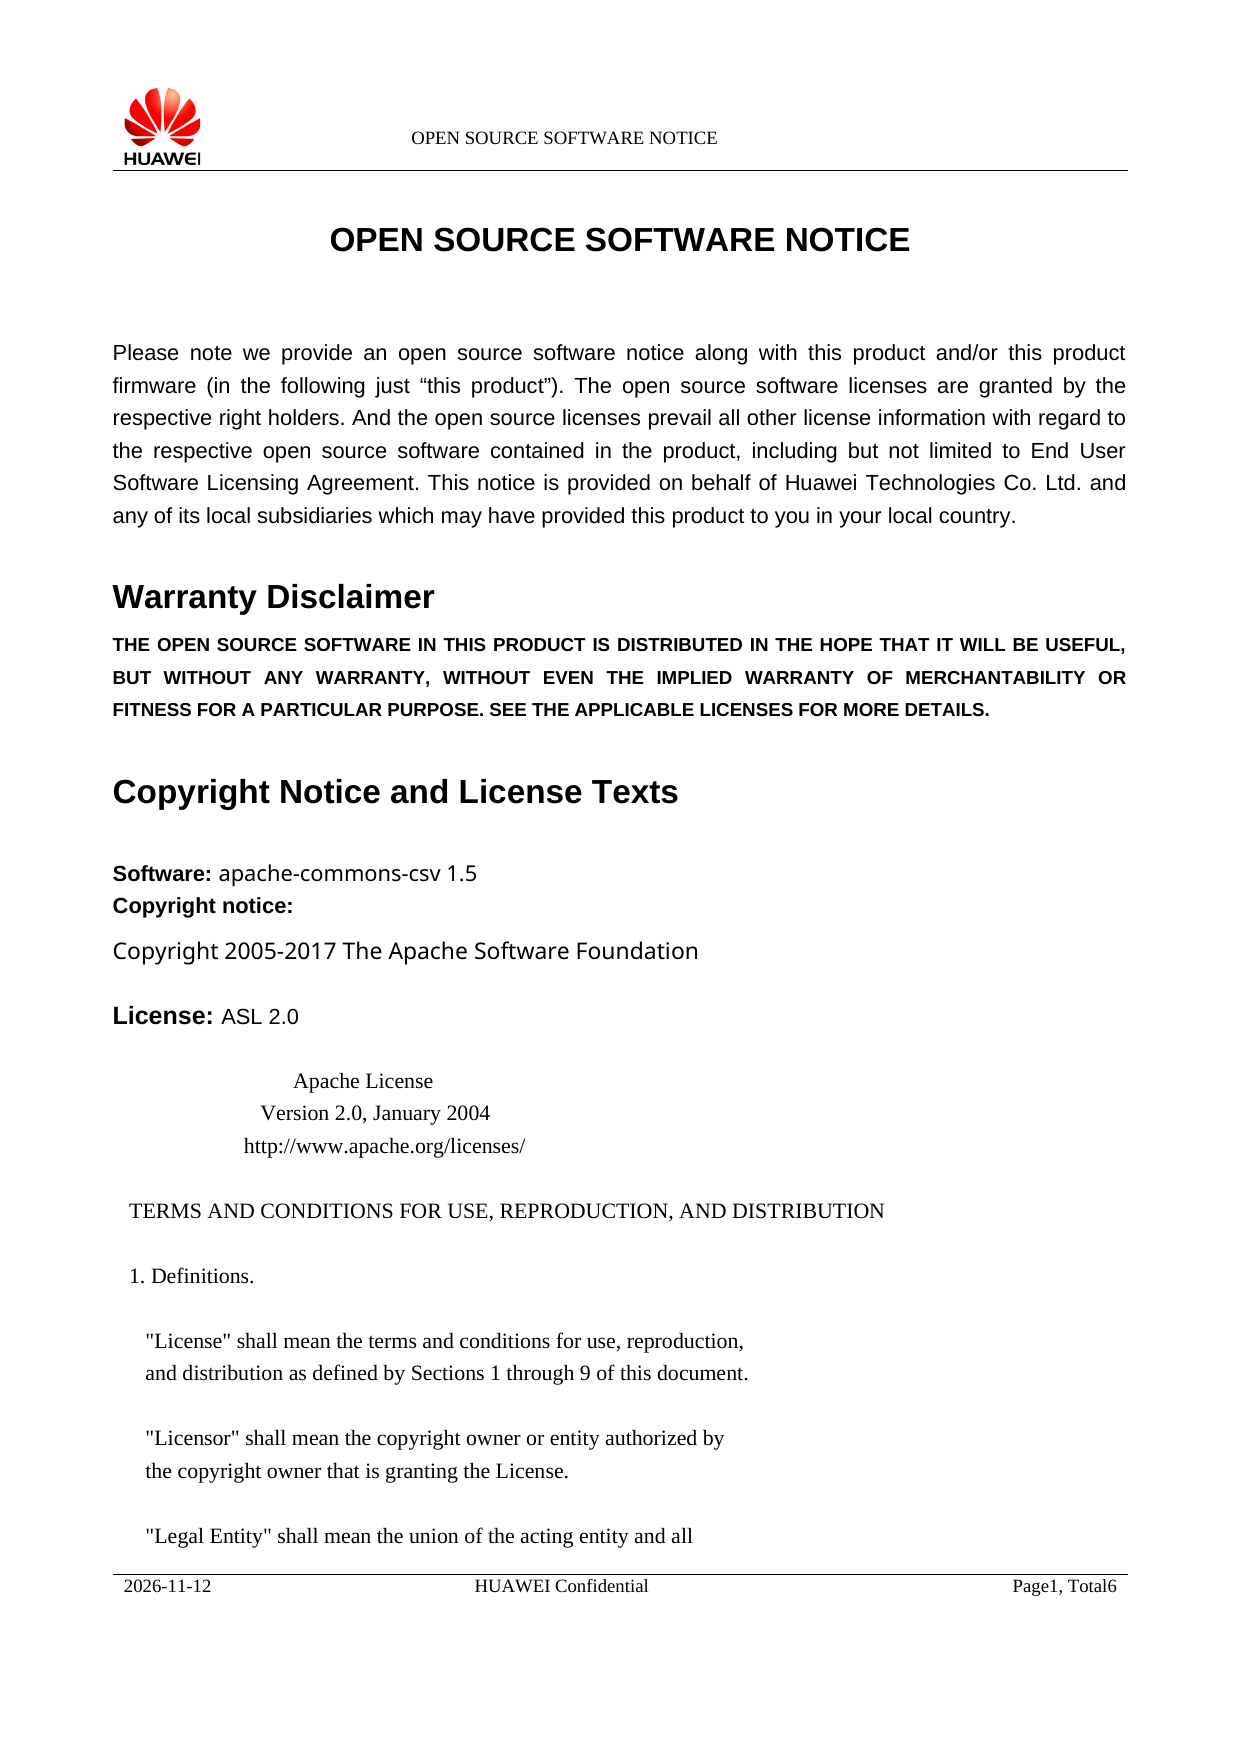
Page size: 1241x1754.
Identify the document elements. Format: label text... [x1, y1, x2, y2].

text Copyright 2005-2017 The Apache Software Foundation [112, 934, 1128, 999]
text License: ASL 2.0 [112, 999, 1128, 1031]
text Copyright notice: [112, 889, 1128, 921]
text The open source software in this product is distributed in the hope that it will be useful, but WITHOUT ANY WARRANTY, without even the implied warranty of MERCHANTABILITY or FITNESS FOR A PARTICULAR PURPOSE. See the applicable licenses for more details. [112, 629, 1128, 726]
picture [124, 88, 201, 165]
text OPEN SOURCE SOFTWARE NOTICE [112, 206, 1128, 271]
text Copyright Notice and License Texts [112, 759, 1128, 824]
title Software: apache-commons-csv 1.5 [112, 856, 1128, 889]
text Warranty Disclaimer [112, 564, 1128, 629]
text Please note we provide an open source software notice along with this product and/or this product firmware (in the following just “this product”). The open source software licenses are granted by the respective right holders. And the open source licenses prevail all other license information with regard to the respective open source software contained in the product, including but not limited to End User Software Licensing Agreement. This notice is provided on behalf of Huawei Technologies Co. Ltd. and any of its local subsidiaries which may have provided this product to you in your local country. [112, 336, 1128, 531]
